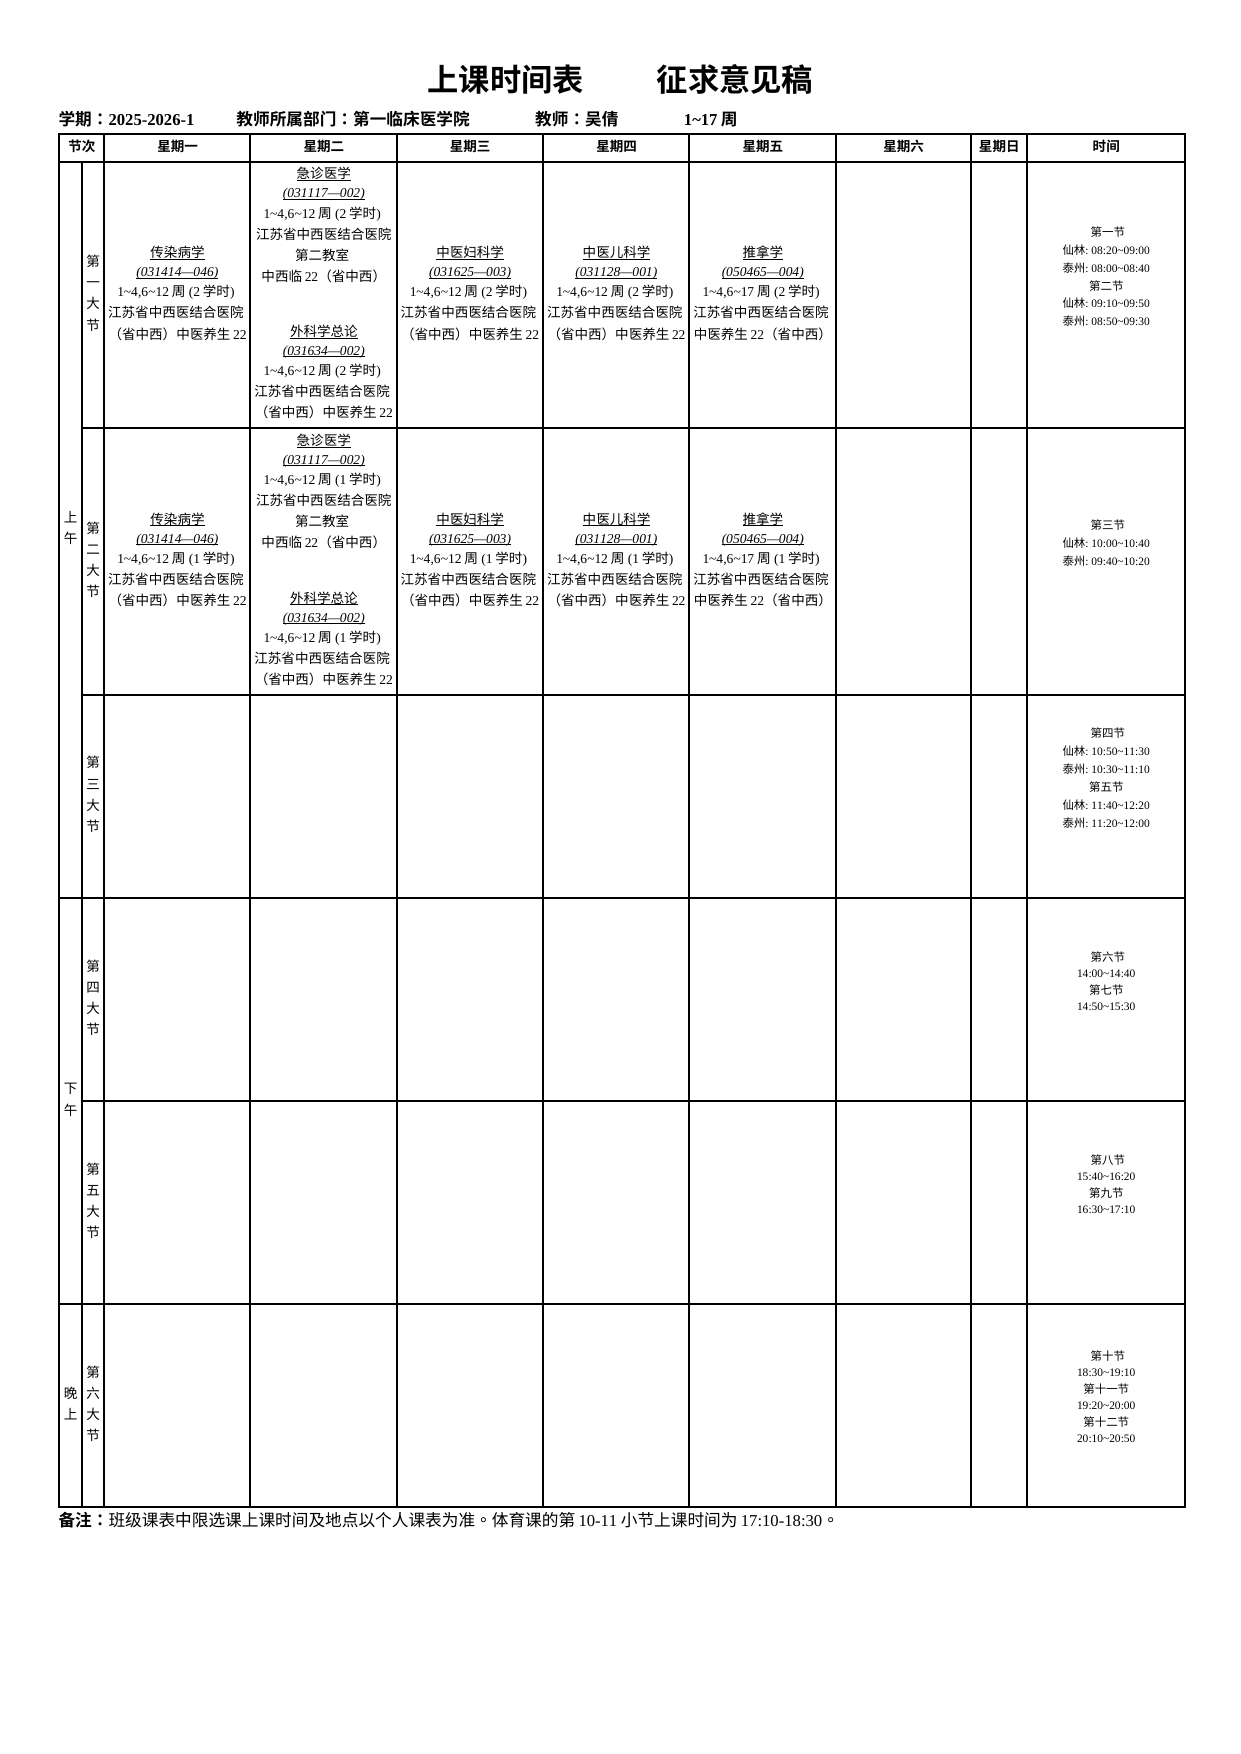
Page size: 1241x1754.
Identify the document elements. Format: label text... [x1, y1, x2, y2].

table_cell 第四大节 [83, 899, 103, 1100]
table_header 星期五 [690, 135, 835, 161]
table_cell [972, 429, 1026, 694]
table_cell [837, 899, 970, 1100]
table_cell 传染病学 (031414—046) 1~4,6~12周 (1学时) 江苏省中西医结合医院 （省中西）中医养生22 [105, 429, 249, 694]
table_cell [972, 1305, 1026, 1506]
table_header 节次 [60, 135, 103, 161]
table_cell [837, 429, 970, 694]
table_cell [690, 1102, 835, 1303]
table_cell 推拿学 (050465—004) 1~4,6~17周 (2学时) 江苏省中西医结合医院 中医养生22（省中西） [690, 163, 835, 427]
table_cell [690, 899, 835, 1100]
table_cell 第一大节 [83, 163, 103, 427]
table_cell 第五大节 [83, 1102, 103, 1303]
table_cell [837, 163, 970, 427]
table_cell 推拿学 (050465—004) 1~4,6~17周 (1学时) 江苏省中西医结合医院 中医养生22（省中西） [690, 429, 835, 694]
table_cell [251, 1102, 396, 1303]
table_cell 中医儿科学 (031128—001) 1~4,6~12周 (2学时) 江苏省中西医结合医院 （省中西）中医养生22 [544, 163, 688, 427]
table_cell [837, 1305, 970, 1506]
table_cell 中医儿科学 (031128—001) 1~4,6~12周 (1学时) 江苏省中西医结合医院 （省中西）中医养生22 [544, 429, 688, 694]
table_cell [544, 1305, 688, 1506]
table_cell 第三节 仙林: 10:00~10:40 泰州: 09:40~10:20 [1028, 429, 1184, 694]
table_cell 急诊医学 (031117—002) 1~4,6~12周 (1学时) 江苏省中西医结合医院第二教室 中西临22（省中西） 外科学总论 (031634—002) 1~4,6~12周 (1学时) 江苏省中西医结合医院 （省中西）中医养生22 [251, 429, 396, 694]
text 备注：班级课表中限选课上课时间及地点以个人课表为准。体育课的第10-11小节上课时间为17:10-18:30。 [58, 1508, 1182, 1531]
table_cell [837, 696, 970, 897]
table_cell [972, 163, 1026, 427]
table_header 星期三 [398, 135, 542, 161]
text 学期：2025-2026-1 教师所属部门：第一临床医学院 教师：吴倩 1~17周 [58, 107, 1182, 130]
table_header 星期二 [251, 135, 396, 161]
table_cell 中医妇科学 (031625—003) 1~4,6~12周 (2学时) 江苏省中西医结合医院 （省中西）中医养生22 [398, 163, 542, 427]
table_cell [105, 1102, 249, 1303]
table_cell 晚上 [60, 1305, 81, 1506]
table_cell [544, 1102, 688, 1303]
table_cell [398, 1102, 542, 1303]
table_cell [398, 899, 542, 1100]
text 上课时间表 征求意见稿 [58, 58, 1182, 101]
table_cell [837, 1102, 970, 1303]
table_cell 第二大节 [83, 429, 103, 694]
table_cell [544, 696, 688, 897]
table_cell 上午 [60, 163, 81, 897]
table_cell 第三大节 [83, 696, 103, 897]
table_cell [105, 899, 249, 1100]
table_cell 中医妇科学 (031625—003) 1~4,6~12周 (1学时) 江苏省中西医结合医院 （省中西）中医养生22 [398, 429, 542, 694]
table_cell 传染病学 (031414—046) 1~4,6~12周 (2学时) 江苏省中西医结合医院 （省中西）中医养生22 [105, 163, 249, 427]
table_header 星期四 [544, 135, 688, 161]
table_cell 急诊医学 (031117—002) 1~4,6~12周 (2学时) 江苏省中西医结合医院第二教室 中西临22（省中西） 外科学总论 (031634—002) 1~4,6~12周 (2学时) 江苏省中西医结合医院 （省中西）中医养生22 [251, 163, 396, 427]
table_cell [690, 1305, 835, 1506]
table_header 星期日 [972, 135, 1026, 161]
table_cell [972, 1102, 1026, 1303]
table_cell [544, 899, 688, 1100]
table_cell [251, 1305, 396, 1506]
table_cell [972, 696, 1026, 897]
table_cell 第四节 仙林: 10:50~11:30 泰州: 10:30~11:10 第五节 仙林: 11:40~12:20 泰州: 11:20~12:00 [1028, 696, 1184, 897]
table_header 星期一 [105, 135, 249, 161]
table_cell [251, 899, 396, 1100]
table_cell 第八节 15:40~16:20 第九节 16:30~17:10 [1028, 1102, 1184, 1303]
table_cell 第一节 仙林: 08:20~09:00 泰州: 08:00~08:40 第二节 仙林: 09:10~09:50 泰州: 08:50~09:30 [1028, 163, 1184, 427]
table_cell [690, 696, 835, 897]
table_cell [398, 1305, 542, 1506]
table_cell [251, 696, 396, 897]
table_cell [105, 1305, 249, 1506]
table_cell 第六大节 [83, 1305, 103, 1506]
table_header 星期六 [837, 135, 970, 161]
table_cell 第六节 14:00~14:40 第七节 14:50~15:30 [1028, 899, 1184, 1100]
table_cell [105, 696, 249, 897]
table_header 时间 [1028, 135, 1184, 161]
table_cell 下午 [60, 899, 81, 1303]
table_cell [972, 899, 1026, 1100]
table_cell [398, 696, 542, 897]
table_cell 第十节 18:30~19:10 第十一节 19:20~20:00 第十二节 20:10~20:50 [1028, 1305, 1184, 1506]
